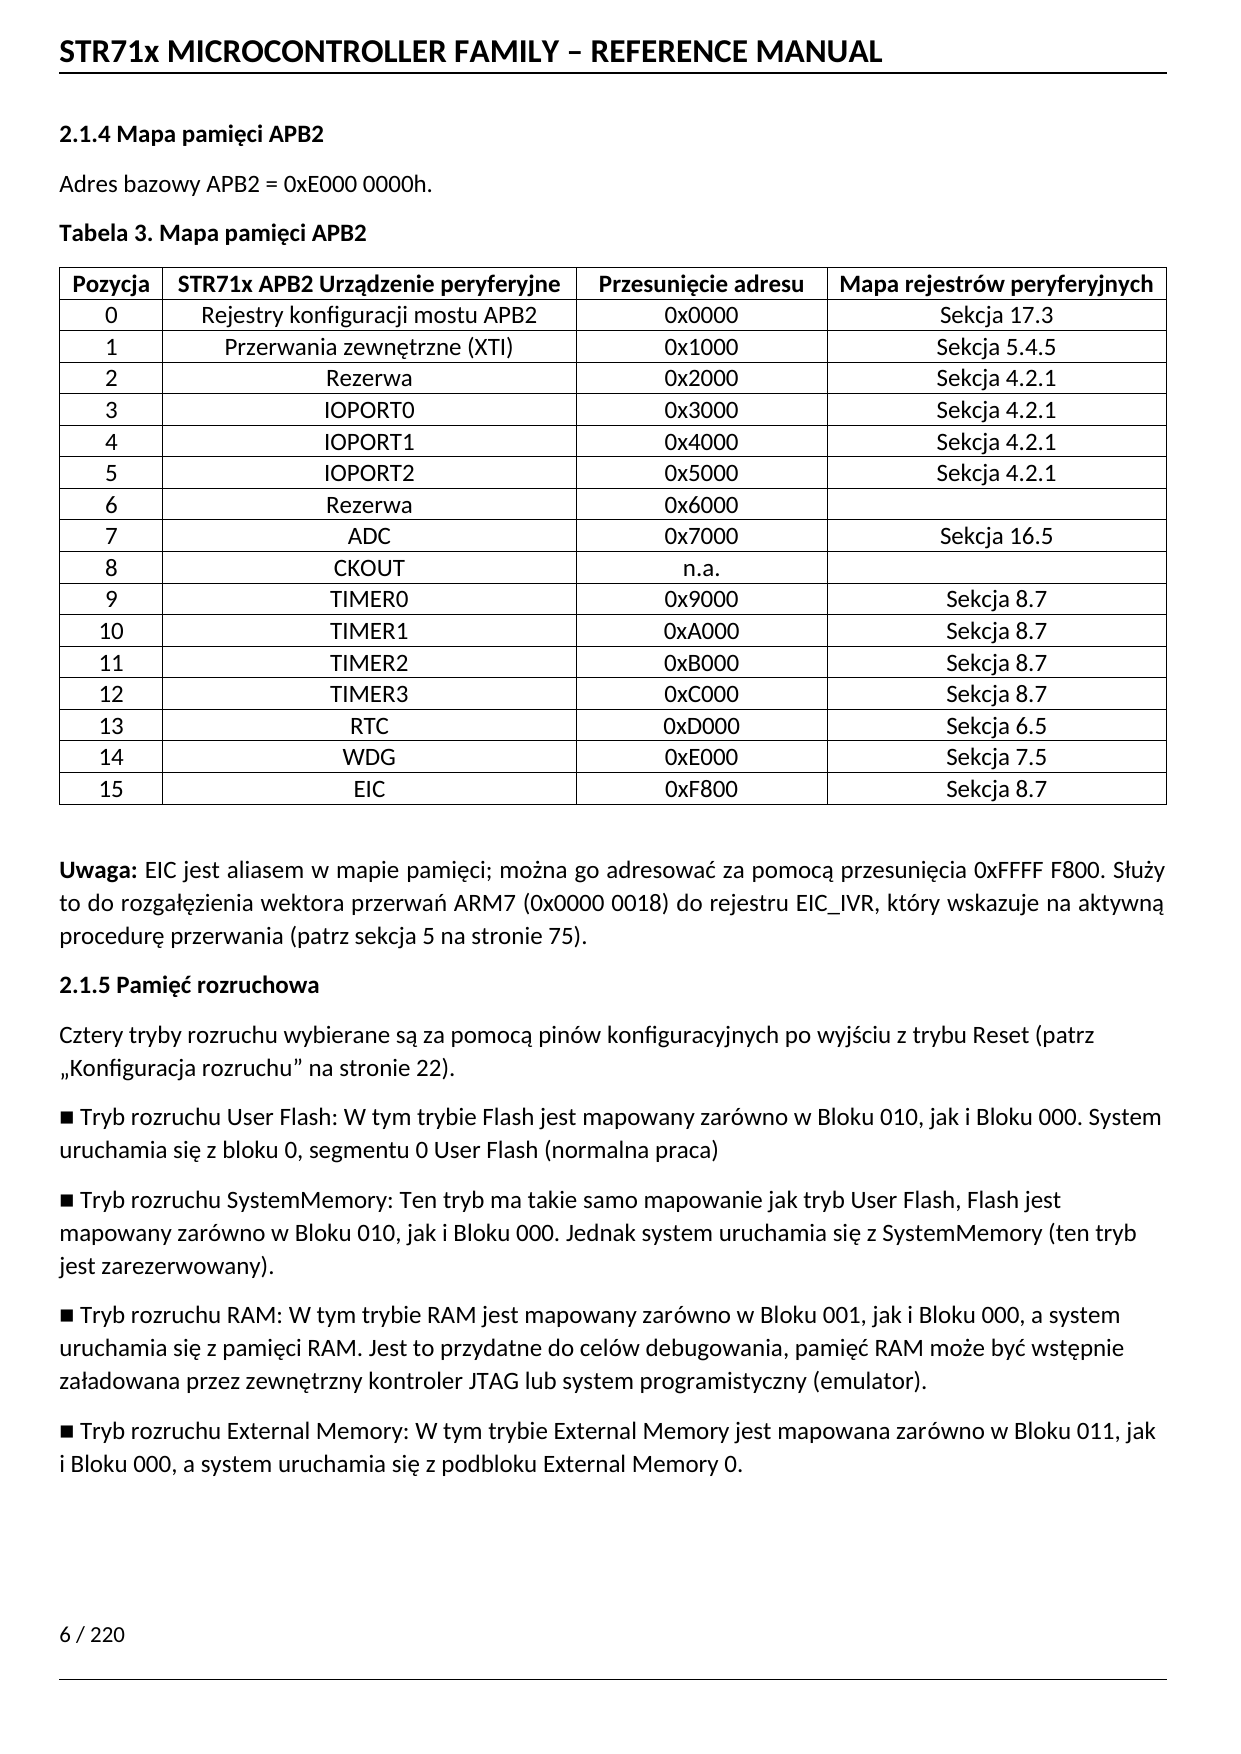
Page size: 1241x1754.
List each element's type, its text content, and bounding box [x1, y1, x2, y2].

table_cell Sekcja 4.2.1 [828, 457, 1166, 488]
table_cell TIMER1 [163, 615, 576, 646]
table_cell [828, 489, 1166, 519]
table_cell CKOUT [163, 552, 576, 582]
table_cell 0x7000 [577, 520, 827, 551]
table_cell 0xF800 [577, 773, 827, 803]
table_cell 0x1000 [577, 331, 827, 362]
table_cell 0xA000 [577, 615, 827, 646]
table_cell Sekcja 6.5 [828, 710, 1166, 740]
table_cell 2 [60, 363, 162, 393]
table_cell 11 [60, 647, 162, 677]
text Adres bazowy APB2 = 0xE000 0000h. [59, 168, 1167, 198]
table_cell Sekcja 4.2.1 [828, 426, 1166, 456]
table_cell IOPORT2 [163, 457, 576, 488]
table_cell Sekcja 7.5 [828, 741, 1166, 772]
table_cell 0xC000 [577, 678, 827, 709]
table_cell 0x9000 [577, 584, 827, 614]
table_cell 13 [60, 710, 162, 740]
table_cell 14 [60, 741, 162, 772]
table_cell 4 [60, 426, 162, 456]
table_cell 1 [60, 331, 162, 362]
table_cell 3 [60, 394, 162, 425]
table_cell IOPORT1 [163, 426, 576, 456]
table_cell 10 [60, 615, 162, 646]
text ■ Tryb rozruchu User Flash: W tym trybie Flash jest mapowany zarówno w Bloku 010, jak i Bloku 000. System uruchamia się z bloku 0, segmentu 0 User Flash (normalna praca) [59, 1102, 1167, 1165]
table_cell 0xE000 [577, 741, 827, 772]
text ■ Tryb rozruchu External Memory: W tym trybie External Memory jest mapowana zarówno w Bloku 011, jak i Bloku 000, a system uruchamia się z podbloku External Memory 0. [59, 1415, 1167, 1478]
table_cell IOPORT0 [163, 394, 576, 425]
table_cell 0xB000 [577, 647, 827, 677]
table_cell Sekcja 5.4.5 [828, 331, 1166, 362]
table_cell Sekcja 17.3 [828, 300, 1166, 330]
table_cell Sekcja 8.7 [828, 584, 1166, 614]
table_cell 0x4000 [577, 426, 827, 456]
table_header Przesunięcie adresu [577, 268, 827, 298]
table_cell TIMER0 [163, 584, 576, 614]
table_cell 0 [60, 300, 162, 330]
table_cell Sekcja 8.7 [828, 773, 1166, 803]
table_cell Sekcja 8.7 [828, 678, 1166, 709]
text 2.1.4 Mapa pamięci APB2 [59, 118, 1167, 149]
table_cell 12 [60, 678, 162, 709]
table_cell n.a. [577, 552, 827, 582]
table_cell 15 [60, 773, 162, 803]
table_cell TIMER3 [163, 678, 576, 709]
table_cell Przerwania zewnętrzne (XTI) [163, 331, 576, 362]
text ■ Tryb rozruchu RAM: W tym trybie RAM jest mapowany zarówno w Bloku 001, jak i Bloku 000, a system uruchamia się z pamięci RAM. Jest to przydatne do celów debugowania, pamięć RAM może być wstępnie załadowana przez zewnętrzny kontroler JTAG lub system programistyczny (emulator). [59, 1299, 1167, 1396]
table_cell 7 [60, 520, 162, 551]
table_cell Sekcja 4.2.1 [828, 363, 1166, 393]
table_cell TIMER2 [163, 647, 576, 677]
text ■ Tryb rozruchu SystemMemory: Ten tryb ma takie samo mapowanie jak tryb User Flash, Flash jest mapowany zarówno w Bloku 010, jak i Bloku 000. Jednak system uruchamia się z SystemMemory (ten tryb jest zarezerwowany). [59, 1184, 1167, 1280]
table_cell EIC [163, 773, 576, 803]
table_cell 0x0000 [577, 300, 827, 330]
table_cell 0xD000 [577, 710, 827, 740]
table_cell Sekcja 16.5 [828, 520, 1166, 551]
table_cell 9 [60, 584, 162, 614]
table_cell Rezerwa [163, 363, 576, 393]
text 2.1.5 Pamięć rozruchowa [59, 969, 1167, 1000]
table_header STR71x APB2 Urządzenie peryferyjne [163, 268, 576, 298]
table_cell 0x5000 [577, 457, 827, 488]
table_cell RTC [163, 710, 576, 740]
table_cell Rezerwa [163, 489, 576, 519]
table_cell 0x3000 [577, 394, 827, 425]
table_cell 6 [60, 489, 162, 519]
text Uwaga: EIC jest aliasem w mapie pamięci; można go adresować za pomocą przesunięcia 0xFFFF F800. Służy to do rozgałęzienia wektora przerwań ARM7 (0x0000 0018) do rejestru EIC_IVR, który wskazuje na aktywną procedurę przerwania (patrz sekcja 5 na stronie 75). [59, 854, 1167, 950]
table_cell 8 [60, 552, 162, 582]
table_cell Sekcja 4.2.1 [828, 394, 1166, 425]
table_cell 0x2000 [577, 363, 827, 393]
table_cell [828, 552, 1166, 582]
table_header Mapa rejestrów peryferyjnych [828, 268, 1166, 298]
text Cztery tryby rozruchu wybierane są za pomocą pinów konfiguracyjnych po wyjściu z trybu Reset (patrz „Konfiguracja rozruchu” na stronie 22). [59, 1019, 1167, 1082]
table_cell ADC [163, 520, 576, 551]
table_header Pozycja [60, 268, 162, 298]
table_cell WDG [163, 741, 576, 772]
table_cell Sekcja 8.7 [828, 647, 1166, 677]
table_cell Sekcja 8.7 [828, 615, 1166, 646]
text Tabela 3. Mapa pamięci APB2 [59, 217, 1167, 248]
table_cell 5 [60, 457, 162, 488]
table_cell Rejestry konfiguracji mostu APB2 [163, 300, 576, 330]
table_cell 0x6000 [577, 489, 827, 519]
